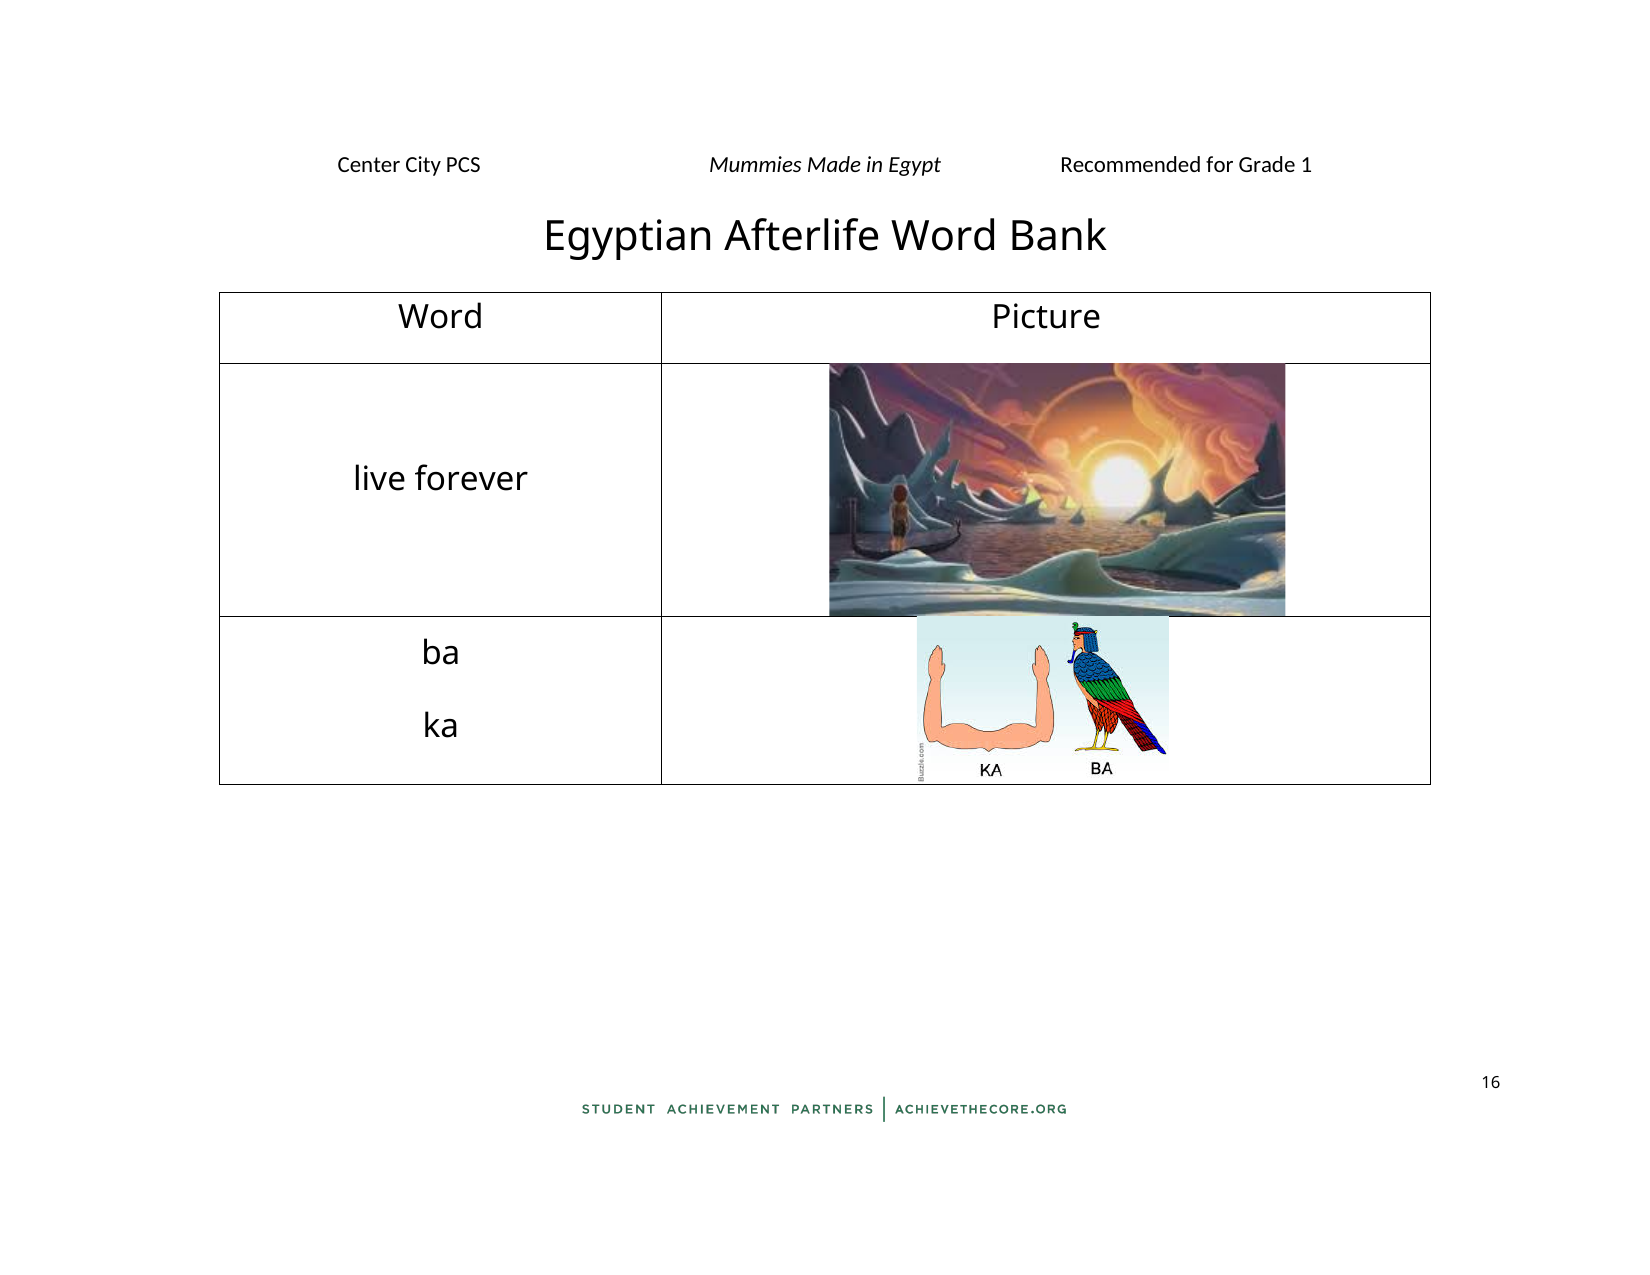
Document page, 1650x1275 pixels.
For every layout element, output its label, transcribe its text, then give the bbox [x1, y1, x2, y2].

table_cell [662, 617, 916, 784]
table_cell [1169, 617, 1430, 784]
picture [571, 1093, 1079, 1125]
table_cell live forever [220, 364, 661, 616]
table_header Picture [662, 293, 1430, 363]
table_cell [1286, 364, 1430, 616]
table_header Word [220, 293, 661, 363]
table_cell [662, 364, 829, 616]
table_cell ba ka [220, 617, 661, 784]
picture [829, 363, 1286, 784]
text Egyptian Afterlife Word Bank [150, 206, 1500, 263]
